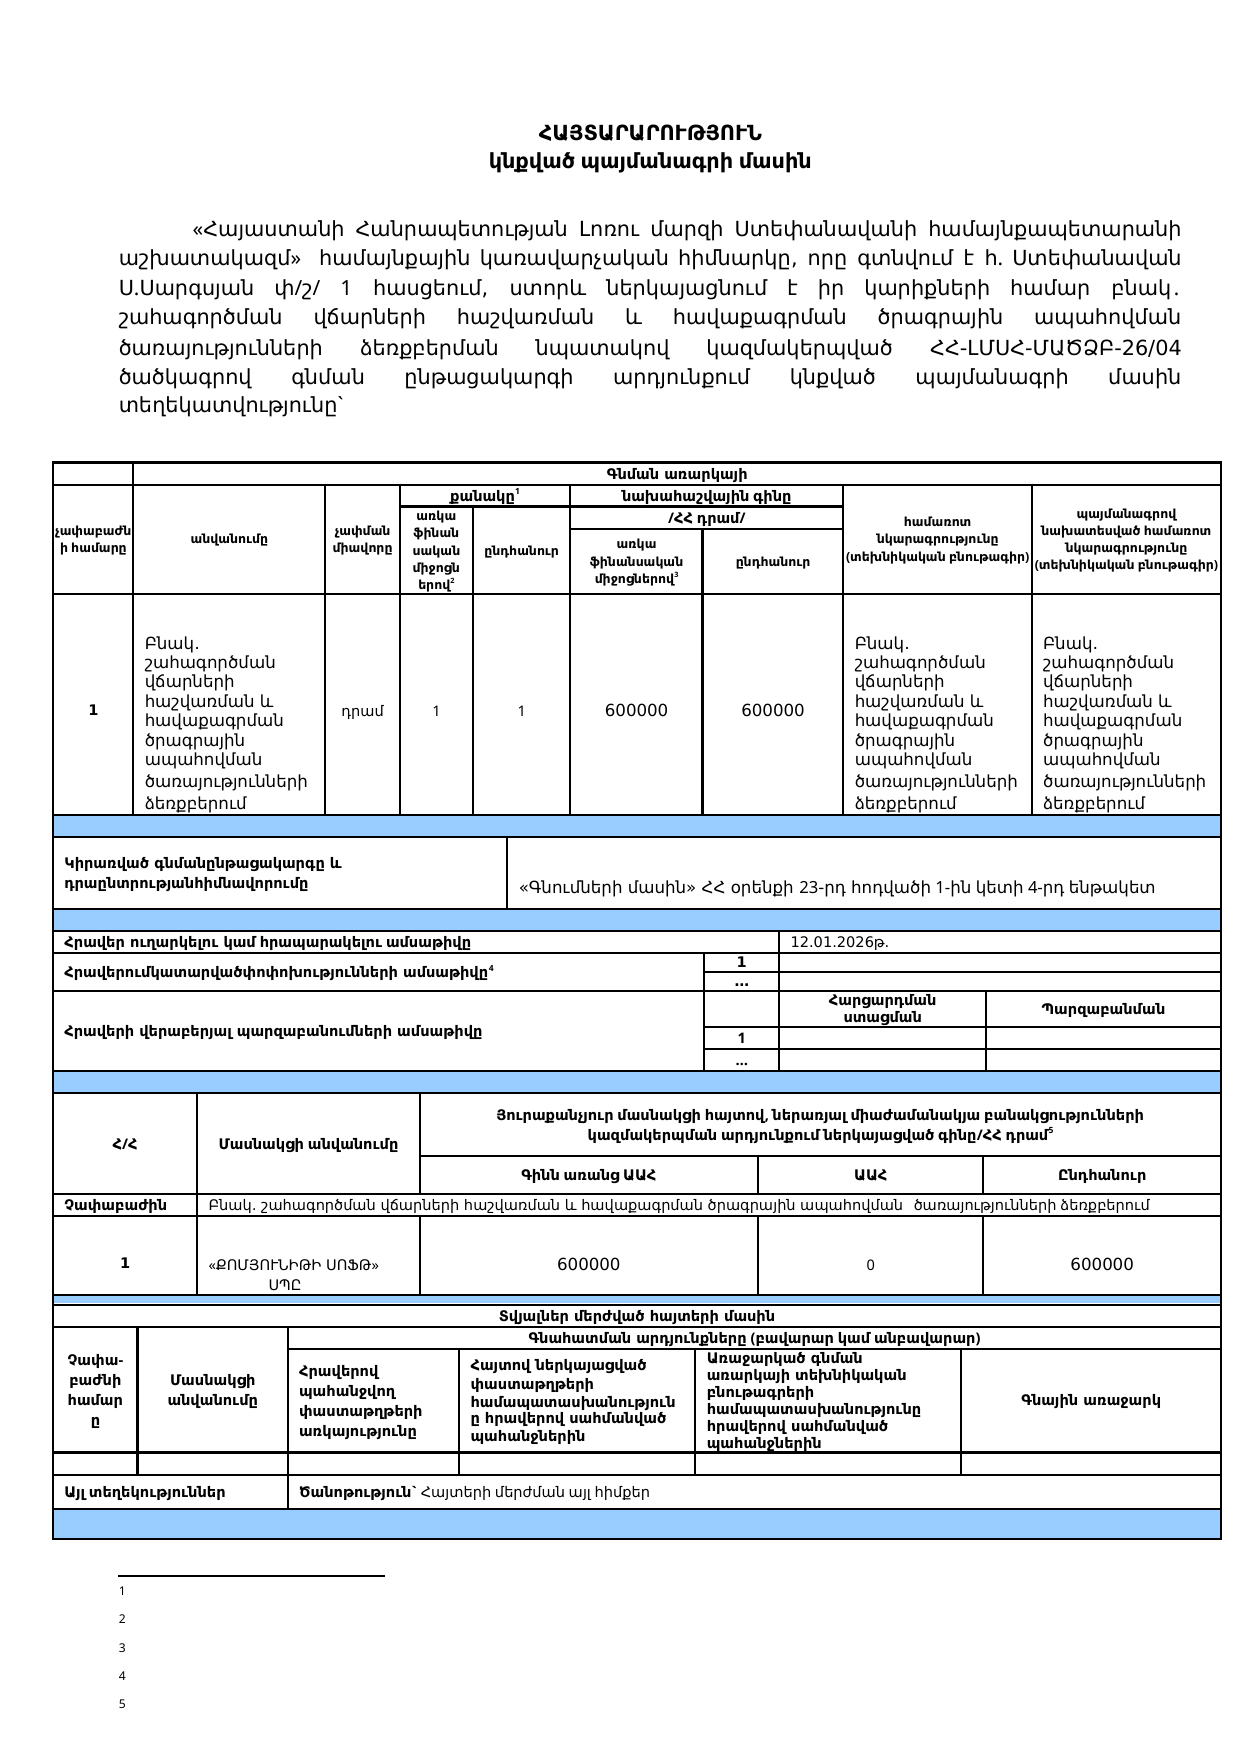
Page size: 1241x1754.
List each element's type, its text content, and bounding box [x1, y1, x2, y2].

table_cell Հ/Հ [54, 1094, 196, 1193]
table_cell 1 [705, 954, 778, 971]
table_header Գնման առարկայի [134, 464, 1220, 483]
table_cell Հայտով ներկայացված փաստաթղթերի համապատասխանությունը հրավերով սահմանված պահանջներին [460, 1350, 694, 1451]
table_cell 12.01.2026թ. [780, 932, 1220, 952]
table_cell Բնակ․ շահագործման վճարների հաշվառման և հավաքագրման ծրագրային ապահովման ծառայությունների ձեռքբերում [844, 595, 1031, 814]
table_cell առկա ֆինանսական միջոցներով [571, 530, 701, 593]
table_cell [705, 992, 778, 1026]
table_cell Մասնակցի անվանումը [139, 1328, 287, 1451]
table_cell [987, 1050, 1220, 1070]
table_cell 1 [705, 1028, 778, 1048]
table_cell պայմանագրով նախատեսված համառոտ նկարագրությունը (տեխնիկական բնութագիր) [1033, 486, 1220, 593]
table_cell … [705, 1050, 778, 1070]
table_cell Այլ տեղեկություններ [54, 1476, 287, 1508]
table_cell «ՔՈՄՅՈՒՆԻԹԻ ՍՈՖԹ» ՍՊԸ [198, 1217, 419, 1294]
table_cell [780, 1050, 985, 1070]
table_cell … [705, 973, 778, 990]
table_cell [460, 1454, 694, 1473]
table_cell Տվյալներ մերժված հայտերի մասին [54, 1306, 1220, 1326]
table_cell 600000 [704, 595, 842, 814]
table_cell Կիրառված գնմանընթացակարգը և դրաընտրությանհիմնավորումը [54, 838, 506, 908]
table_cell Մասնակցի անվանումը [198, 1094, 419, 1193]
table_cell [696, 1454, 960, 1473]
table_cell Հարցարդման ստացման [780, 992, 985, 1026]
table_cell Ընդհանուր [984, 1157, 1220, 1193]
table_cell [780, 973, 1220, 990]
table_cell 600000 [984, 1217, 1220, 1294]
table_cell ընդհանուր [704, 530, 842, 593]
table_cell 600000 [421, 1217, 757, 1294]
table_cell 1 [54, 1217, 196, 1294]
table_cell առկա ֆինանսական միջոցներով [401, 508, 472, 593]
table_cell [289, 1454, 458, 1473]
table_cell [987, 1028, 1220, 1048]
table_cell «Գնումների մասին» ՀՀ օրենքի 23-րդ հոդվածի 1-ին կետի 4-րդ ենթակետ [508, 838, 1220, 908]
table_cell Հրավերումկատարվածփոփոխությունների ամսաթիվը [54, 954, 703, 990]
table_cell 1 [54, 595, 132, 814]
table_cell [54, 816, 1220, 836]
table_header [54, 464, 132, 483]
table_cell ԱԱՀ [759, 1157, 982, 1193]
table_cell [962, 1454, 1220, 1473]
table_cell քանակը [401, 486, 569, 505]
table_cell 600000 [571, 595, 701, 814]
table_cell Գնային առաջարկ [962, 1350, 1220, 1451]
table_cell ընդհանուր [474, 508, 569, 593]
table_cell Հրավեր ուղարկելու կամ հրապարակելու ամսաթիվը [54, 932, 778, 952]
table_cell անվանումը [134, 486, 324, 593]
table_cell 1 [401, 595, 472, 814]
table_cell [780, 1028, 985, 1048]
table_cell [54, 1296, 1220, 1303]
table_cell Բնակ․ շահագործման վճարների հաշվառման և հավաքագրման ծրագրային ապահովման ծառայությունների ձեռքբերում [134, 595, 324, 814]
table_cell 0 [759, 1217, 982, 1294]
table_cell չափման միավորը [326, 486, 399, 593]
table_cell Գնահատման արդյունքները (բավարար կամ անբավարար) [289, 1328, 1220, 1347]
table_cell [54, 1072, 1220, 1092]
table_cell համառոտ նկարագրությունը (տեխնիկական բնութագիր) [844, 486, 1031, 593]
table_cell [139, 1454, 287, 1473]
table_cell չափաբաժնի համարը [54, 486, 132, 593]
table_cell Պարզաբանման [987, 992, 1220, 1026]
table_cell նախահաշվային գինը [571, 486, 842, 505]
table_cell Առաջարկած գնման առարկայի տեխնիկական բնութագրերի համապատասխանությունը հրավերով սահմանված պահանջներին [696, 1350, 960, 1451]
table_cell Գինն առանց ԱԱՀ [421, 1157, 757, 1193]
table_cell Չափաբաժին [54, 1195, 196, 1215]
table_cell 1 [474, 595, 569, 814]
table_cell դրամ [326, 595, 399, 814]
table_cell Հրավերով պահանջվող փաստաթղթերի առկայությունը [289, 1350, 458, 1451]
table_cell Ծանոթություն` Հայտերի մերժման այլ հիմքեր [289, 1476, 1220, 1508]
text կնքված պայմանագրի մասին [118, 147, 1182, 175]
table_cell Բնակ․ շահագործման վճարների հաշվառման և հավաքագրման ծրագրային ապահովման ծառայությունների ձեռքբերում [1033, 595, 1220, 814]
text ՀԱՅՏԱՐԱՐՈՒԹՅՈՒՆ [118, 118, 1182, 147]
table_cell [780, 954, 1220, 971]
table_cell Հրավերի վերաբերյալ պարզաբանումների ամսաթիվը [54, 992, 703, 1070]
table_cell [54, 1510, 1220, 1538]
table_cell Բնակ․ շահագործման վճարների հաշվառման և հավաքագրման ծրագրային ապահովման ծառայությունների ձեռքբերում [198, 1195, 1220, 1215]
table_cell [54, 910, 1220, 930]
table_cell Յուրաքանչյուր մասնակցի հայտով, ներառյալ միաժամանակյա բանակցությունների կազմակերպման արդյունքում ներկայացված գինը/ՀՀ դրամ [421, 1094, 1220, 1155]
table_cell /ՀՀ դրամ/ [571, 508, 842, 527]
table_cell Չափա-բաժնի համարը [54, 1328, 136, 1451]
text «Հայաստանի Հանրապետության Լոռու մարզի Ստեփանավանի համայնքապետարանի աշխատակազմ» համայնքային կառավարչական հիմնարկը, որը գտնվում է հ. Ստեփանավան Ս.Սարգսյան փ/շ/ 1 հասցեում, ստորև ներկայացնում է իր կարիքների համար բնակ․ շահագործման վճարների հաշվառման և հավաքագրման ծրագրային ապահովման ծառայությունների ձեռքբերման նպատակով կազմակերպված ՀՀ-ԼՄՍՀ-ՄԱԾՁԲ-26/04 ծածկագրով գնման ընթացակարգի արդյունքում կնքված պայմանագրի մասին տեղեկատվությունը` [118, 214, 1182, 419]
table_cell [54, 1454, 136, 1473]
